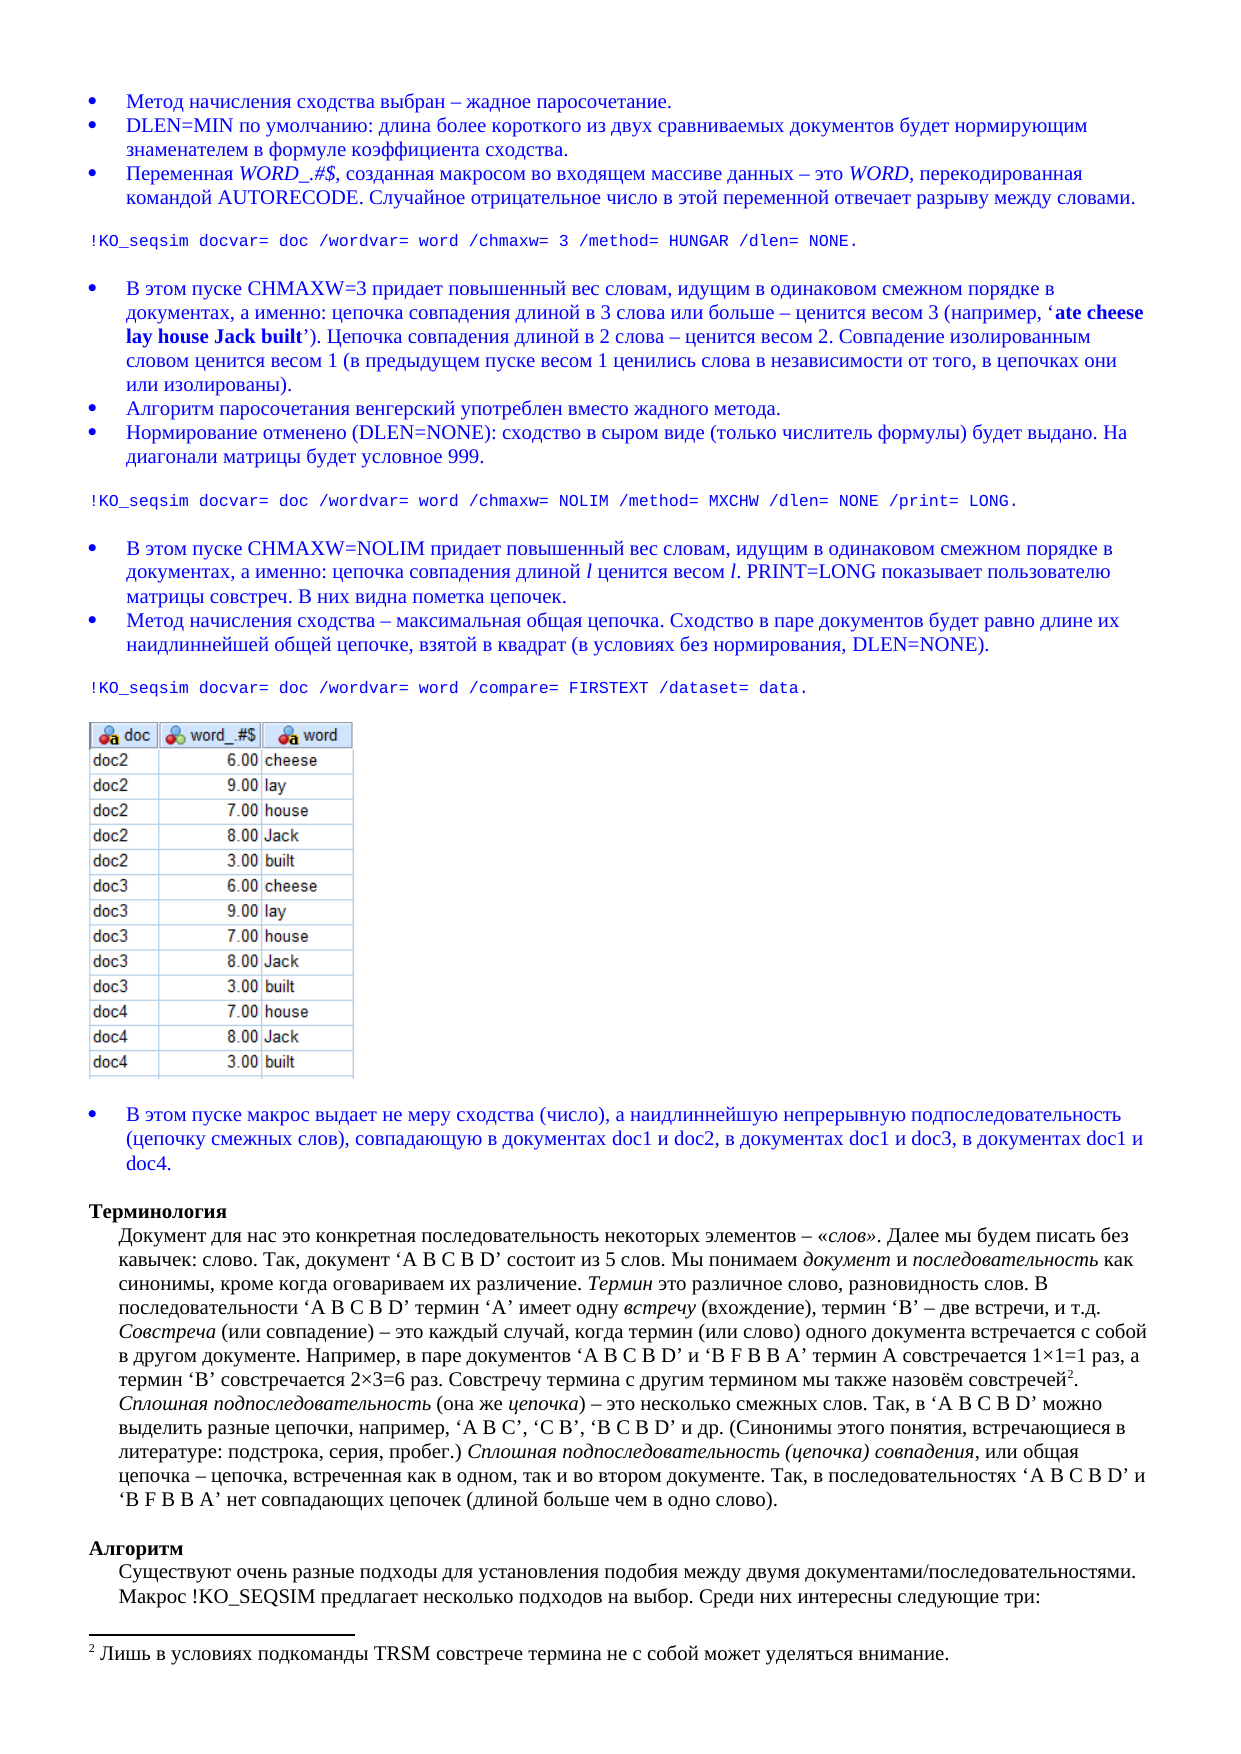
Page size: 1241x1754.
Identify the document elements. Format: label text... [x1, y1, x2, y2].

text Существуют очень разные подходы для установления подобия между двумя документами/последовательностями. Макрос !KO_SEQSIM предлагает несколько подходов на выбор. Среди них интересны следующие три: [118, 1559, 1152, 1608]
text !KO_seqsim docvar= doc /wordvar= word /chmaxw= NOLIM /method= MXCHW /dlen= NONE /print= LONG. [89, 492, 1152, 511]
list В этом пуске CHMAXW=NOLIM придает повышенный вес словам, идущим в одинаковом смежном порядке в документах, а именно: цепочка совпадения длиной l ценится весом l. PRINT=LONG показывает пользователю матрицы совстреч. В них видна пометка цепочек. [89, 535, 1152, 608]
text !KO_seqsim docvar= doc /wordvar= word /chmaxw= 3 /method= HUNGAR /dlen= NONE. [89, 233, 1152, 252]
text !KO_seqsim docvar= doc /wordvar= word /compare= FIRSTEXT /dataset= data. [89, 680, 1152, 699]
list DLEN=MIN по умолчанию: длина более короткого из двух сравниваемых документов будет нормирующим знаменателем в формуле коэффициента сходства. [89, 113, 1152, 161]
list В этом пуске CHMAXW=3 придает повышенный вес словам, идущим в одинаковом смежном порядке в документах, а именно: цепочка совпадения длиной в 3 слова или больше – ценится весом 3 (например, ‘ate cheese lay house Jack built’). Цепочка совпадения длиной в 2 слова – ценится весом 2. Совпадение изолированным словом ценится весом 1 (в предыдущем пуске весом 1 ценились слова в независимости от того, в цепочках они или изолированы). [89, 276, 1152, 396]
list Алгоритм паросочетания венгерский употреблен вместо жадного метода. [89, 396, 1152, 420]
list Метод начисления сходства выбран – жадное паросочетание. [89, 89, 1152, 113]
list В этом пуске макрос выдает не меру сходства (число), а наидлиннейшую непрерывную подпоследовательность (цепочку смежных слов), совпадающую в документах doc1 и doc2, в документах doc1 и doc3, в документах doc1 и doc4. [89, 1102, 1152, 1174]
text Терминология [89, 1198, 1152, 1223]
list Метод начисления сходства – максимальная общая цепочка. Сходство в паре документов будет равно длине их наидлиннейшей общей цепочке, взятой в квадрат (в условиях без нормирования, DLEN=NONE). [89, 608, 1152, 656]
list Переменная WORD_.#$, созданная макросом во входящем массиве данных – это WORD, перекодированная командой AUTORECODE. Случайное отрицательное число в этой переменной отвечает разрыву между словами. [89, 161, 1152, 209]
text Документ для нас это конкретная последовательность некоторых элементов – «слов». Далее мы будем писать без кавычек: слово. Так, документ ‘A B C B D’ состоит из 5 слов. Мы понимаем документ и последовательность как синонимы, кроме когда оговариваем их различение. Термин это различное слово, разновидность слов. В последовательности ‘A B C B D’ термин ‘A’ имеет одну встречу (вхождение), термин ‘B’ – две встречи, и т.д. Совстреча (или совпадение) – это каждый случай, когда термин (или слово) одного документа встречается с собой в другом документе. Например, в паре документов ‘A B C B D’ и ‘B F B B A’ термин A совстречается 1×1=1 раз, а термин ‘B’ совстречается 2×3=6 раз. Совстречу термина с другим термином мы также назовём совстречей. Сплошная подпоследовательность (она же цепочка) – это несколько смежных слов. Так, в ‘A B C B D’ можно выделить разные цепочки, например, ‘A B C’, ‘C B’, ‘B C B D’ и др. (Синонимы этого понятия, встречающиеся в литературе: подстрока, серия, пробег.) Сплошная подпоследовательность (цепочка) совпадения, или общая цепочка – цепочка, встреченная как в одном, так и во втором документе. Так, в последовательностях ‘A B C B D’ и ‘B F B B A’ нет совпадающих цепочек (длиной больше чем в одно слово). [118, 1223, 1152, 1511]
picture [88, 722, 354, 1079]
text Алгоритм [89, 1535, 1152, 1559]
list Нормирование отменено (DLEN=NONE): сходство в сыром виде (только числитель формулы) будет выдано. На диагонали матрицы будет условное 999. [89, 420, 1152, 468]
